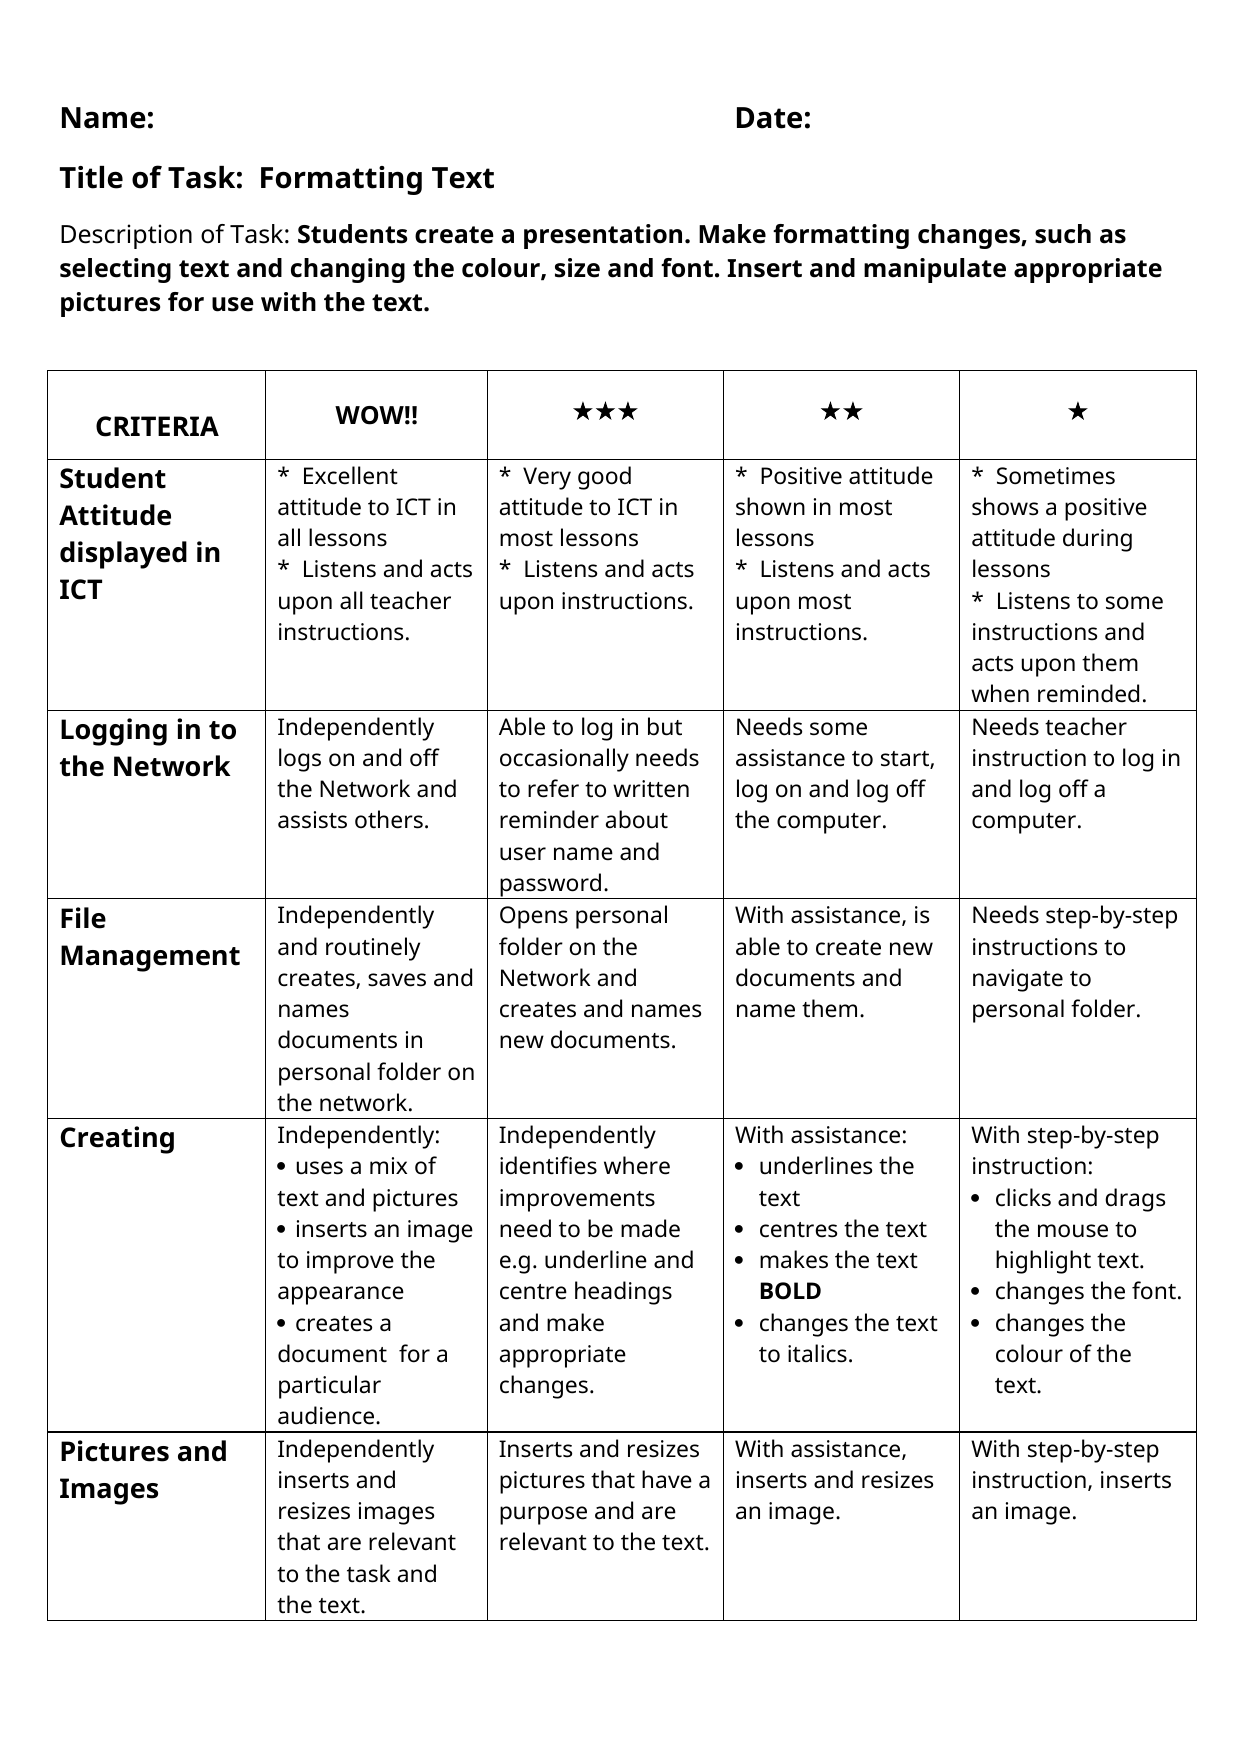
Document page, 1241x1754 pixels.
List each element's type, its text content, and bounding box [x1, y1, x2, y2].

table_cell Needs some assistance to start, log on and log off the computer. [724, 711, 959, 898]
table_cell * Positive attitude shown in most lessons * Listens and acts upon most instructions. [724, 460, 959, 709]
table_cell * Very good attitude to ICT in most lessons * Listens and acts upon instructions. [488, 460, 723, 709]
table_header [724, 371, 959, 458]
table_header [488, 371, 723, 458]
table_header WOW!! [266, 371, 487, 458]
table_cell With assistance, is able to create new documents and name them. [724, 899, 959, 1118]
text Description of Task: Students create a presentation. Make formatting changes, such as selecting text and changing the colour, size and font. Insert and manipulate appropriate pictures for use with the text. [59, 217, 1181, 319]
table_cell Independently: uses a mix of text and pictures inserts an image to improve the appearance creates a document for a particular audience. [266, 1119, 487, 1431]
text Title of Task: Formatting Text [59, 157, 1181, 197]
table_cell Student Attitude displayed in ICT [48, 460, 265, 709]
table_cell Independently logs on and off the Network and assists others. [266, 711, 487, 898]
table_cell Creating [48, 1119, 265, 1431]
table_cell With assistance: underlines the text centres the text makes the text BOLD changes the text to italics. [724, 1119, 959, 1431]
table_cell File Management [48, 899, 265, 1118]
table_cell Opens personal folder on the Network and creates and names new documents. [488, 899, 723, 1118]
text Name: Date: [59, 98, 1211, 137]
table_cell Independently inserts and resizes images that are relevant to the task and the text. [266, 1433, 487, 1620]
table_cell Independently and routinely creates, saves and names documents in personal folder on the network. [266, 899, 487, 1118]
table_cell With step-by-step instruction: clicks and drags the mouse to highlight text. changes the font. changes the colour of the text. [960, 1119, 1196, 1431]
table_cell Pictures and Images [48, 1433, 265, 1620]
table_cell Needs teacher instruction to log in and log off a computer. [960, 711, 1196, 898]
table_cell Able to log in but occasionally needs to refer to written reminder about user name and password. [488, 711, 723, 898]
table_cell Independently identifies where improvements need to be made e.g. underline and centre headings and make appropriate changes. [488, 1119, 723, 1431]
table_cell * Sometimes shows a positive attitude during lessons * Listens to some instructions and acts upon them when reminded. [960, 460, 1196, 709]
table_cell * Excellent attitude to ICT in all lessons * Listens and acts upon all teacher instructions. [266, 460, 487, 709]
table_header [960, 371, 1196, 458]
table_cell With assistance, inserts and resizes an image. [724, 1433, 959, 1620]
table_cell Logging in to the Network [48, 711, 265, 898]
table_cell Needs step-by-step instructions to navigate to personal folder. [960, 899, 1196, 1118]
table_header CRITERIA [48, 371, 265, 458]
table_cell With step-by-step instruction, inserts an image. [960, 1433, 1196, 1620]
table_cell Inserts and resizes pictures that have a purpose and are relevant to the text. [488, 1433, 723, 1620]
